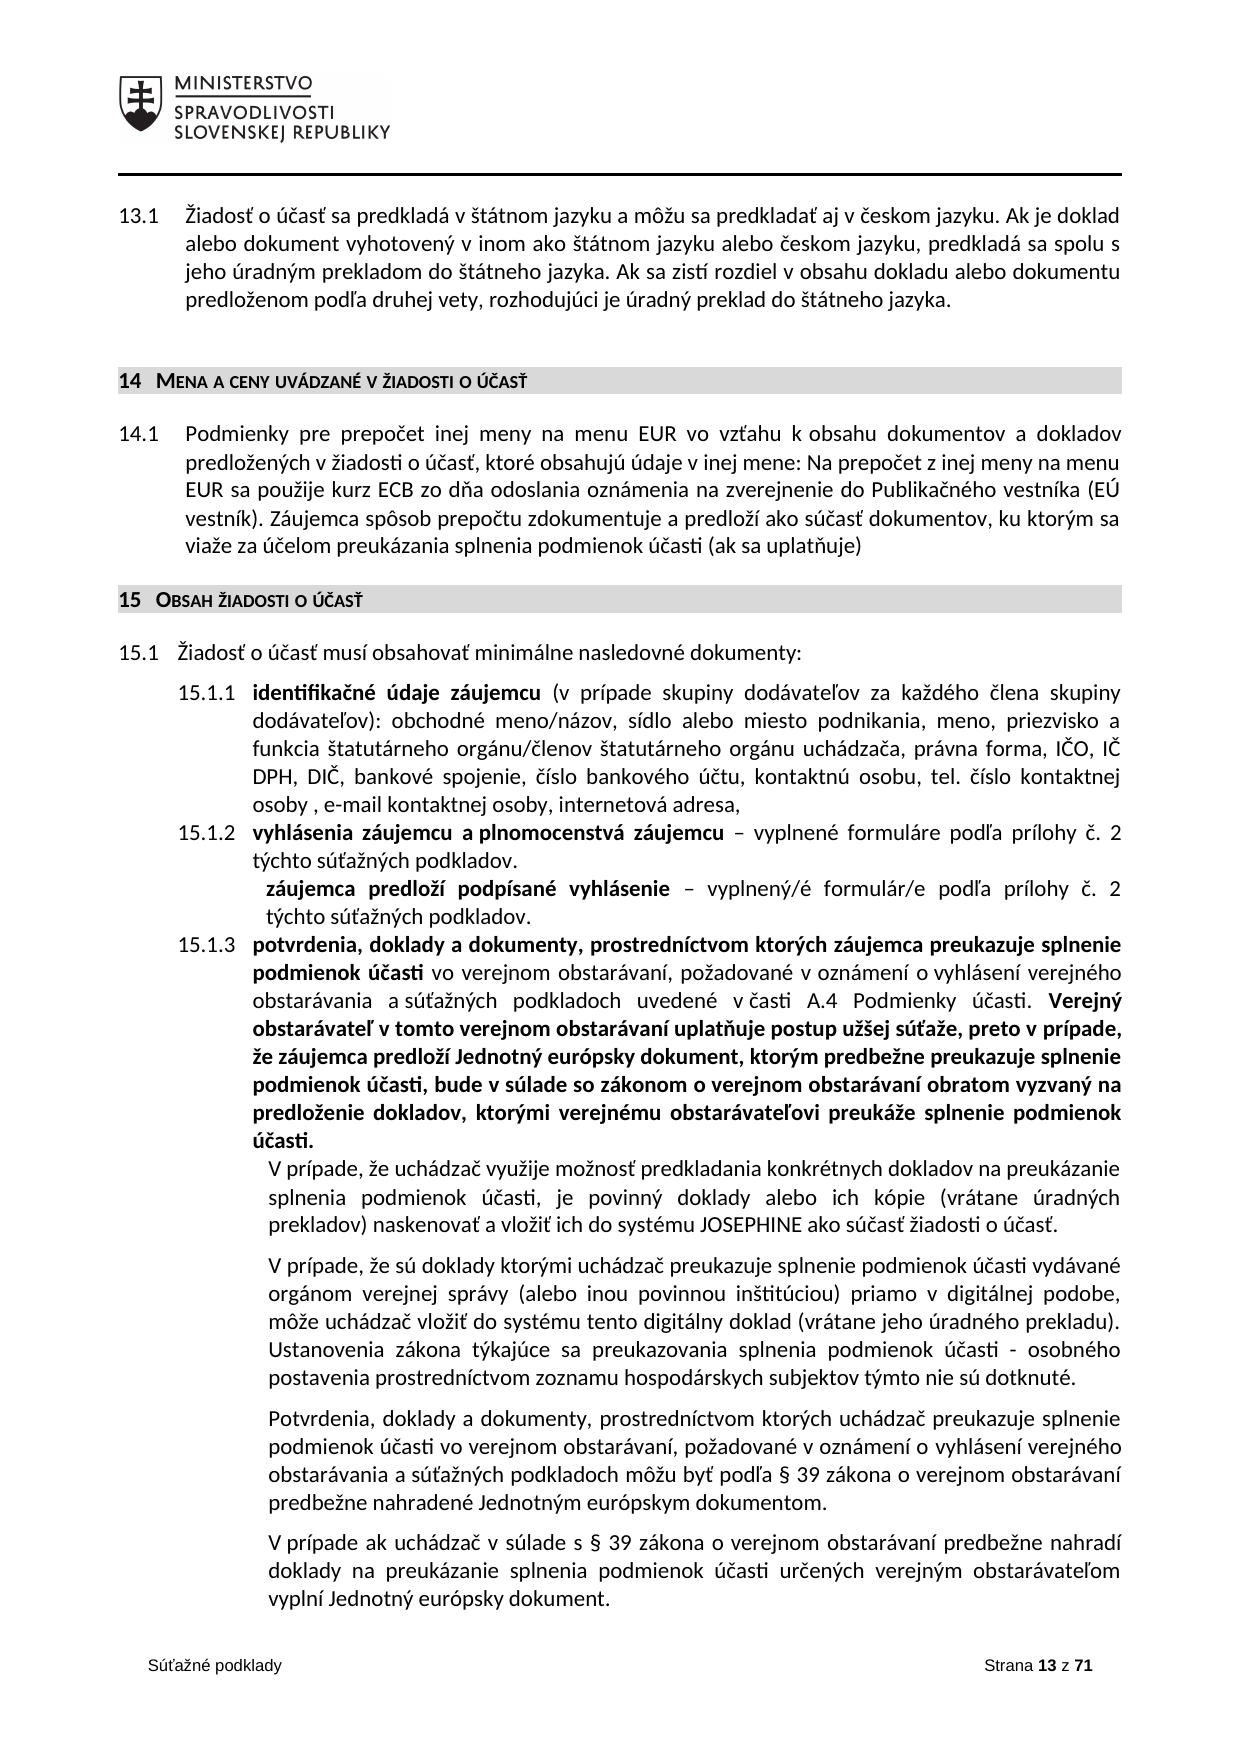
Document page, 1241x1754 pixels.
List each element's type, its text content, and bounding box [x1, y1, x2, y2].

subtitle Obsah žiadosti o účasť [118, 585, 1122, 613]
text záujemca predloží podpísané vyhlásenie – vyplnený/é formulár/e podľa prílohy č. 2 týchto súťažných podkladov. [266, 874, 1122, 930]
text Potvrdenia, doklady a dokumenty, prostredníctvom ktorých uchádzač preukazuje splnenie podmienok účasti vo verejnom obstarávaní, požadované v oznámení o vyhlásení verejného obstarávania a súťažných podkladoch môžu byť podľa § 39 zákona o verejnom obstarávaní predbežne nahradené Jednotným európskym dokumentom. [268, 1404, 1122, 1516]
text V prípade, že sú doklady ktorými uchádzač preukazuje splnenie podmienok účasti vydávané orgánom verejnej správy (alebo inou povinnou inštitúciou) priamo v digitálnej podobe, môže uchádzač vložiť do systému tento digitálny doklad (vrátane jeho úradného prekladu). Ustanovenia zákona týkajúce sa preukazovania splnenia podmienok účasti - osobného postavenia prostredníctvom zoznamu hospodárskych subjektov týmto nie sú dotknuté. [268, 1251, 1122, 1391]
list Podmienky pre prepočet inej meny na menu EUR vo vzťahu k obsahu dokumentov a dokladov predložených v žiadosti o účasť, ktoré obsahujú údaje v inej mene: Na prepočet z inej meny na menu EUR sa použije kurz ECB zo dňa odoslania oznámenia na zverejnenie do Publikačného vestníka (EÚ vestník). Záujemca spôsob prepočtu zdokumentuje a predloží ako súčasť dokumentov, ku ktorým sa viaže za účelom preukázania splnenia podmienok účasti (ak sa uplatňuje) [118, 419, 1122, 560]
list identifikačné údaje záujemcu (v prípade skupiny dodávateľov za každého člena skupiny dodávateľov): obchodné meno/názov, sídlo alebo miesto podnikania, meno, priezvisko a funkcia štatutárneho orgánu/členov štatutárneho orgánu uchádzača, právna forma, IČO, IČ DPH, DIČ, bankové spojenie, číslo bankového účtu, kontaktnú osobu, tel. číslo kontaktnej osoby , e-mail kontaktnej osoby, internetová adresa, [177, 678, 1122, 818]
list Žiadosť o účasť sa predkladá v štátnom jazyku a môžu sa predkladať aj v českom jazyku. Ak je doklad alebo dokument vyhotovený v inom ako štátnom jazyku alebo českom jazyku, predkladá sa spolu s jeho úradným prekladom do štátneho jazyka. Ak sa zistí rozdiel v obsahu dokladu alebo dokumentu predloženom podľa druhej vety, rozhodujúci je úradný preklad do štátneho jazyka. [118, 201, 1122, 313]
subtitle Mena a ceny uvádzané v žiadosti o účasť [118, 367, 1122, 394]
text V prípade, že uchádzač využije možnosť predkladania konkrétnych dokladov na preukázanie splnenia podmienok účasti, je povinný doklady alebo ich kópie (vrátane úradných prekladov) naskenovať a vložiť ich do systému JOSEPHINE ako súčasť žiadosti o účasť. [268, 1154, 1122, 1239]
text V prípade ak uchádzač v súlade s § 39 zákona o verejnom obstarávaní predbežne nahradí doklady na preukázanie splnenia podmienok účasti určených verejným obstarávateľom vyplní Jednotný európsky dokument. [268, 1528, 1122, 1612]
list potvrdenia, doklady a dokumenty, prostredníctvom ktorých záujemca preukazuje splnenie podmienok účasti vo verejnom obstarávaní, požadované v oznámení o vyhlásení verejného obstarávania a súťažných podkladoch uvedené v časti A.4 Podmienky účasti. Verejný obstarávateľ v tomto verejnom obstarávaní uplatňuje postup užšej súťaže, preto v prípade, že záujemca predloží Jednotný európsky dokument, ktorým predbežne preukazuje splnenie podmienok účasti, bude v súlade so zákonom o verejnom obstarávaní obratom vyzvaný na predloženie dokladov, ktorými verejnému obstarávateľovi preukáže splnenie podmienok účasti. [177, 930, 1122, 1154]
list vyhlásenia záujemcu a plnomocenstvá záujemcu – vyplnené formuláre podľa prílohy č. 2 týchto súťažných podkladov. [177, 818, 1122, 874]
picture [118, 73, 390, 144]
list Žiadosť o účasť musí obsahovať minimálne nasledovné dokumenty: [118, 638, 1122, 666]
